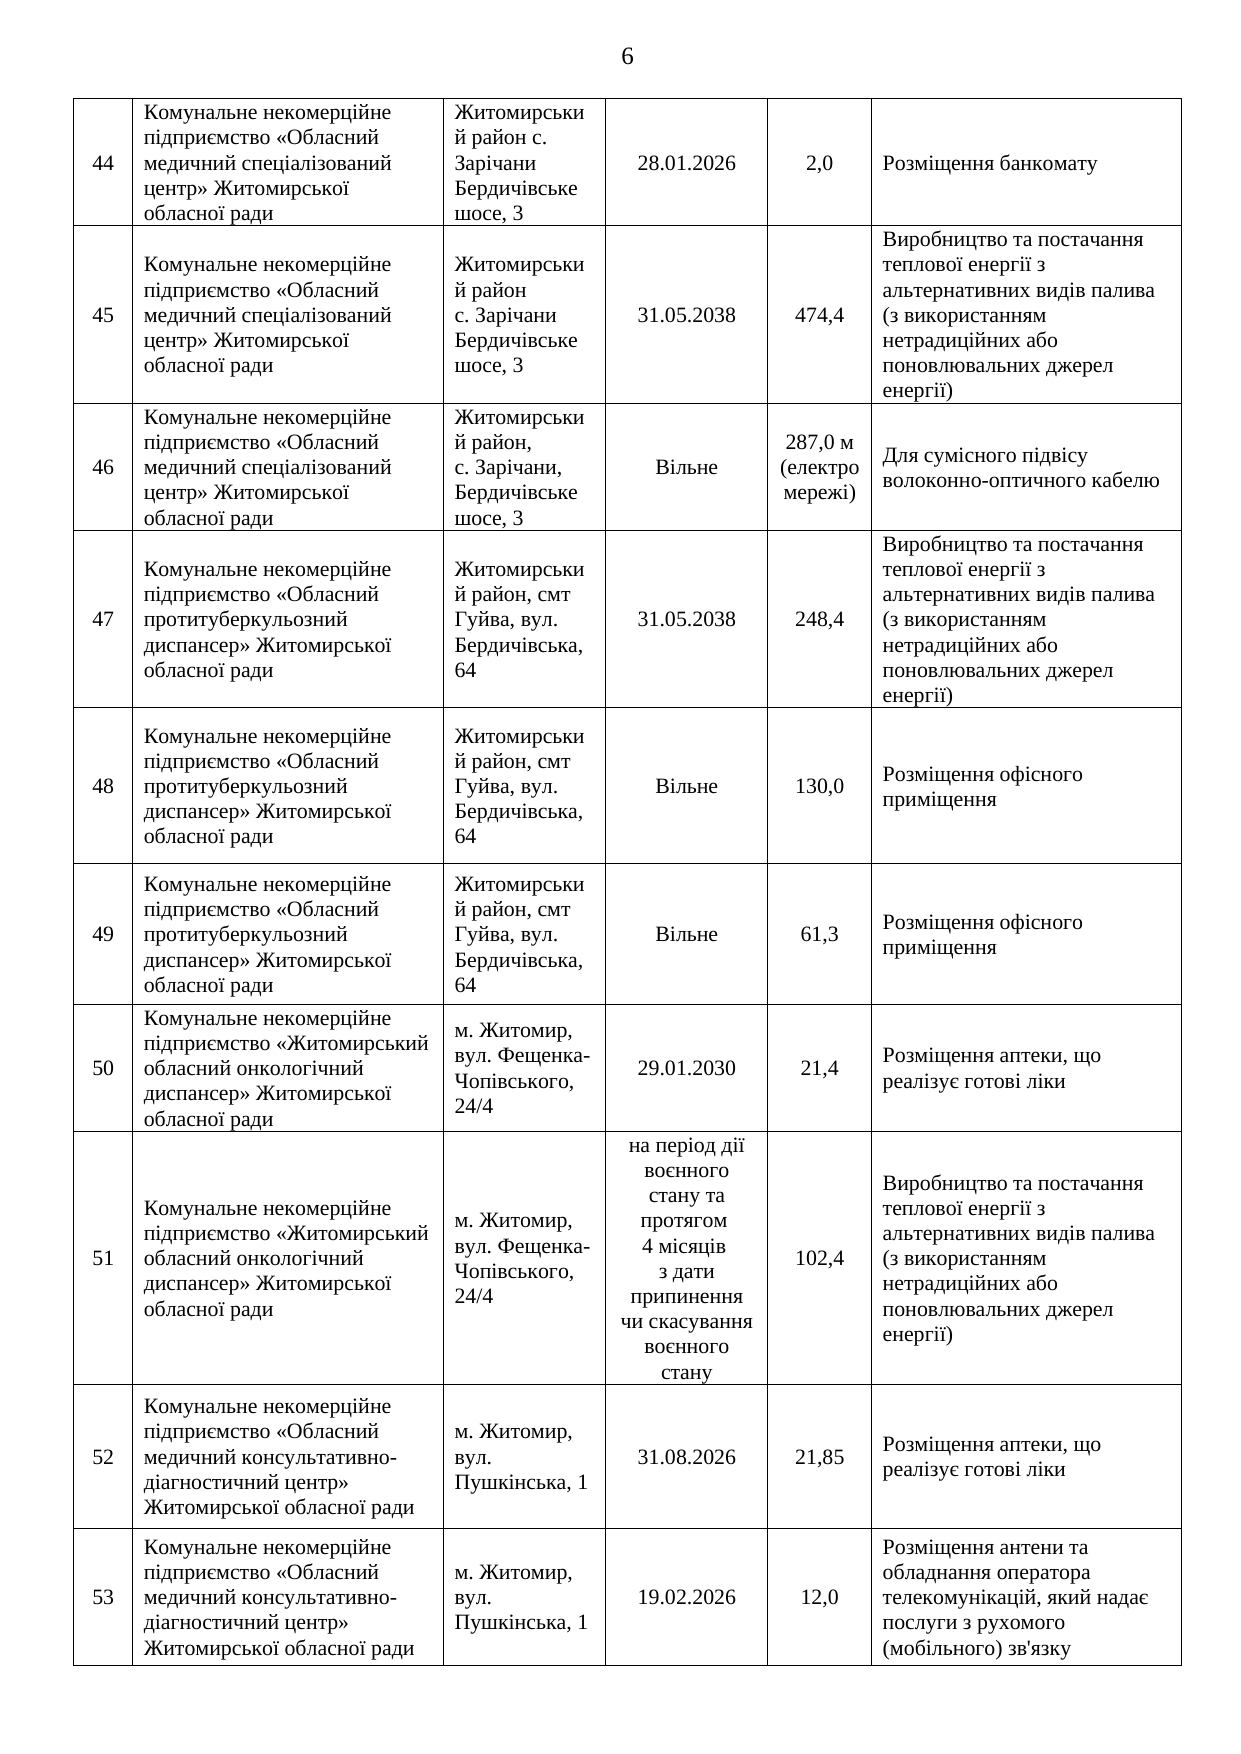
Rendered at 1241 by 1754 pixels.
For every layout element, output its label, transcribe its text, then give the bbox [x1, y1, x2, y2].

table_cell м. Житомир, вул. Фещенка-Чопівського, 24/4 [444, 1005, 605, 1131]
table_cell Житомирський район, смт Гуйва, вул. Бердичівська, 64 [444, 531, 605, 707]
table_cell Виробництво та постачання теплової енергії з альтернативних видів палива (з використанням нетрадиційних або поновлювальних джерел енергії) [872, 226, 1181, 403]
table_cell 31.08.2026 [606, 1385, 767, 1528]
table_cell 47 [74, 531, 132, 707]
table_cell Комунальне некомерційне підприємство «Обласний медичний спеціалізований центр» Житомирської обласної ради [133, 404, 443, 530]
table_cell 49 [74, 864, 132, 1004]
table_cell 130,0 [768, 708, 871, 863]
table_cell 46 [74, 404, 132, 530]
table_cell 53 [74, 1529, 132, 1665]
table_cell 61,3 [768, 864, 871, 1004]
table_cell Комунальне некомерційне підприємство «Обласний протитуберкульозний диспансер» Житомирської обласної ради [133, 708, 443, 863]
table_cell м. Житомир, вул. Пушкінська, 1 [444, 1529, 605, 1665]
table_cell 51 [74, 1132, 132, 1384]
table_cell Розміщення аптеки, що реалізує готові ліки [872, 1005, 1181, 1131]
table_cell Виробництво та постачання теплової енергії з альтернативних видів палива (з використанням нетрадиційних або поновлювальних джерел енергії) [872, 531, 1181, 707]
table_cell 248,4 [768, 531, 871, 707]
table_cell Житомирський район, смт Гуйва, вул. Бердичівська, 64 [444, 708, 605, 863]
table_cell Житомирський район с. Зарічани Бердичівське шосе, 3 [444, 226, 605, 403]
table_cell 12,0 [768, 1529, 871, 1665]
table_cell 287,0 м (електромережі) [768, 404, 871, 530]
table_cell 31.05.2038 [606, 531, 767, 707]
table_cell Комунальне некомерційне підприємство «Обласний медичний консультативно-діагностичний центр» Житомирської обласної ради [133, 1529, 443, 1665]
table_cell 48 [74, 708, 132, 863]
table_cell на період дії воєнного стану та протягом 4 місяців з дати припинення чи скасування воєнного стану [606, 1132, 767, 1384]
table_cell Розміщення офісного приміщення [872, 864, 1181, 1004]
table_cell Комунальне некомерційне підприємство «Обласний медичний консультативно-діагностичний центр» Житомирської обласної ради [133, 1385, 443, 1528]
table_cell Виробництво та постачання теплової енергії з альтернативних видів палива (з використанням нетрадиційних або поновлювальних джерел енергії) [872, 1132, 1181, 1384]
table_cell м. Житомир, вул. Пушкінська, 1 [444, 1385, 605, 1528]
table_cell Комунальне некомерційне підприємство «Обласний протитуберкульозний диспансер» Житомирської обласної ради [133, 864, 443, 1004]
table_cell м. Житомир, вул. Фещенка-Чопівського, 24/4 [444, 1132, 605, 1384]
table_cell Вільне [606, 708, 767, 863]
table_cell 45 [74, 226, 132, 403]
table_cell Комунальне некомерційне підприємство «Обласний медичний спеціалізований центр» Житомирської обласної ради [133, 226, 443, 403]
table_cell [133, 99, 443, 225]
table_cell Розміщення антени та обладнання оператора телекомунікацій, який надає послуги з рухомого (мобільного) зв'язку [872, 1529, 1181, 1665]
table_cell Розміщення аптеки, що реалізує готові ліки [872, 1385, 1181, 1528]
table_cell 19.02.2026 [606, 1529, 767, 1665]
table_cell 31.05.2038 [606, 226, 767, 403]
table_cell 21,4 [768, 1005, 871, 1131]
table_cell 474,4 [768, 226, 871, 403]
table_cell 21,85 [768, 1385, 871, 1528]
table_cell 28.01.2026 [606, 99, 767, 225]
table_cell Комунальне некомерційне підприємство «Обласний протитуберкульозний диспансер» Житомирської обласної ради [133, 531, 443, 707]
table_cell Комунальне некомерційне підприємство «Житомирський обласний онкологічний диспансер» Житомирської обласної ради [133, 1132, 443, 1384]
table_cell Житомирський район, смт Гуйва, вул. Бердичівська, 64 [444, 864, 605, 1004]
table_cell 44 [74, 99, 132, 225]
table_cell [444, 99, 605, 225]
table_cell Вільне [606, 404, 767, 530]
table_cell Комунальне некомерційне підприємство «Житомирський обласний онкологічний диспансер» Житомирської обласної ради [133, 1005, 443, 1131]
table_cell Розміщення офісного приміщення [872, 708, 1181, 863]
table_cell 102,4 [768, 1132, 871, 1384]
table_cell 29.01.2030 [606, 1005, 767, 1131]
table_cell Для сумісного підвісу волоконно-оптичного кабелю [872, 404, 1181, 530]
table_cell Розміщення банкомату [872, 99, 1181, 225]
table_cell 52 [74, 1385, 132, 1528]
table_cell Житомирський район, с. Зарічани, Бердичівське шосе, 3 [444, 404, 605, 530]
table_cell 50 [74, 1005, 132, 1131]
table_cell 2,0 [768, 99, 871, 225]
table_cell Вільне [606, 864, 767, 1004]
